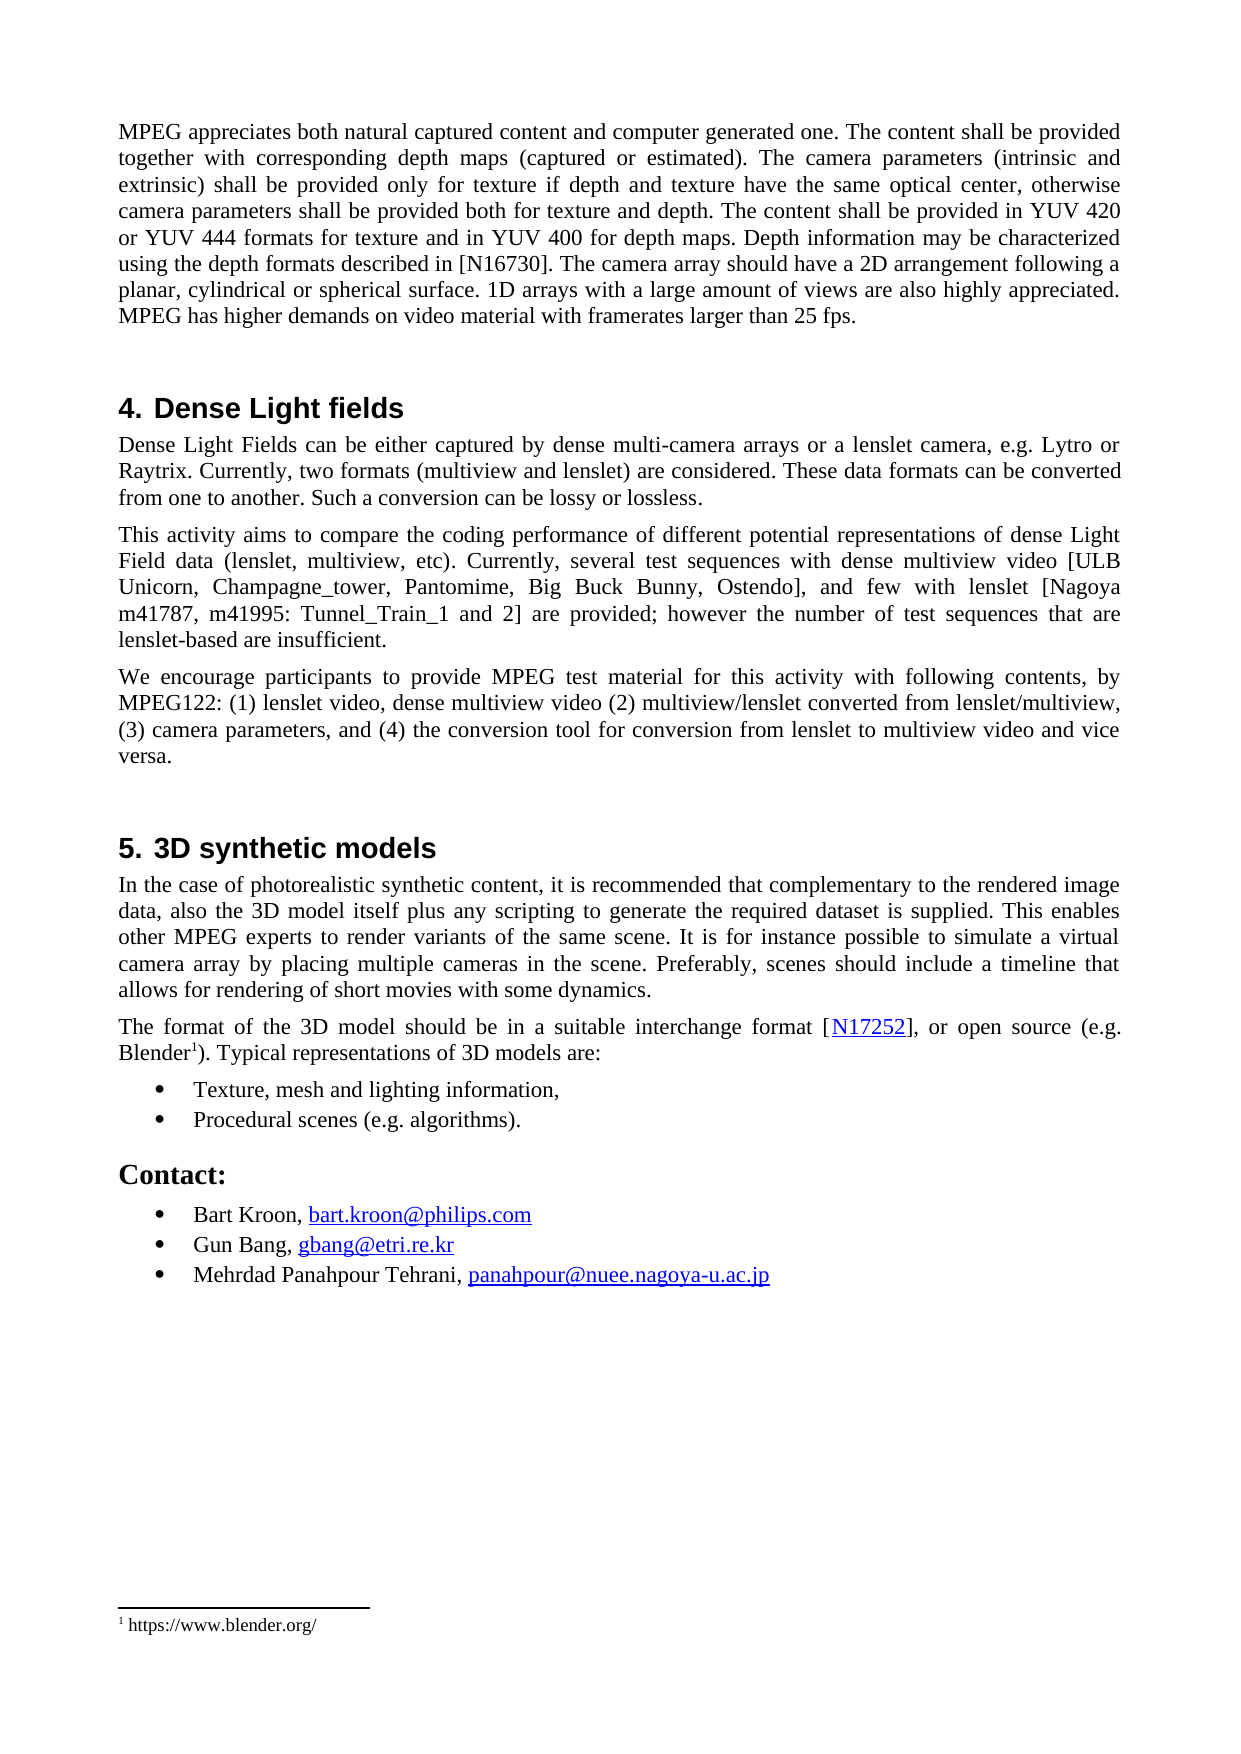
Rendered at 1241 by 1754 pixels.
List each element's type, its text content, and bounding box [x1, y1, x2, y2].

text MPEG appreciates both natural captured content and computer generated one. The content shall be provided together with corresponding depth maps (captured or estimated). The camera parameters (intrinsic and extrinsic) shall be provided only for texture if depth and texture have the same optical center, otherwise camera parameters shall be provided both for texture and depth. The content shall be provided in YUV 420 or YUV 444 formats for texture and in YUV 400 for depth maps. Depth information may be characterized using the depth formats described in [N16730]. The camera array should have a 2D arrangement following a planar, cylindrical or spherical surface. 1D arrays with a large amount of views are also highly appreciated. MPEG has higher demands on video material with framerates larger than 25 fps. [118, 118, 1122, 329]
list Bart Kroon, bart.kroon@philips.com [156, 1201, 1122, 1227]
list Procedural scenes (e.g. algorithms). [156, 1106, 1122, 1132]
subtitle 3D synthetic models [118, 831, 1122, 864]
subtitle Dense Light fields [118, 391, 1122, 425]
text This activity aims to compare the coding performance of different potential representations of dense Light Field data (lenslet, multiview, etc). Currently, several test sequences with dense multiview video [ULB Unicorn, Champagne_tower, Pantomime, Big Buck Bunny, Ostendo], and few with lenslet [Nagoya m41787, m41995: Tunnel_Train_1 and 2] are provided; however the number of test sequences that are lenslet-based are insufficient. [118, 521, 1122, 652]
text Contact: [118, 1157, 1122, 1191]
list Gun Bang, gbang@etri.re.kr [156, 1231, 1122, 1258]
text In the case of photorealistic synthetic content, it is recommended that complementary to the rendered image data, also the 3D model itself plus any scripting to generate the required dataset is supplied. This enables other MPEG experts to render variants of the same scene. It is for instance possible to simulate a virtual camera array by placing multiple cameras in the scene. Preferably, scenes should include a timeline that allows for rendering of short movies with some dynamics. [118, 871, 1122, 1002]
text We encourage participants to provide MPEG test material for this activity with following contents, by MPEG122: (1) lenslet video, dense multiview video (2) multiview/lenslet converted from lenslet/multiview, (3) camera parameters, and (4) the conversion tool for conversion from lenslet to multiview video and vice versa. [118, 663, 1122, 768]
text Dense Light Fields can be either captured by dense multi-camera arrays or a lenslet camera, e.g. Lytro or Raytrix. Currently, two formats (multiview and lenslet) are considered. These data formats can be converted from one to another. Such a conversion can be lossy or lossless. [118, 431, 1122, 510]
list Mehrdad Panahpour Tehrani, panahpour@nuee.nagoya-u.ac.jp [156, 1262, 1122, 1288]
list Texture, mesh and lighting information, [156, 1076, 1122, 1102]
text The format of the 3D model should be in a suitable interchange format [N17252], or open source (e.g. Blender). Typical representations of 3D models are: [118, 1013, 1122, 1066]
